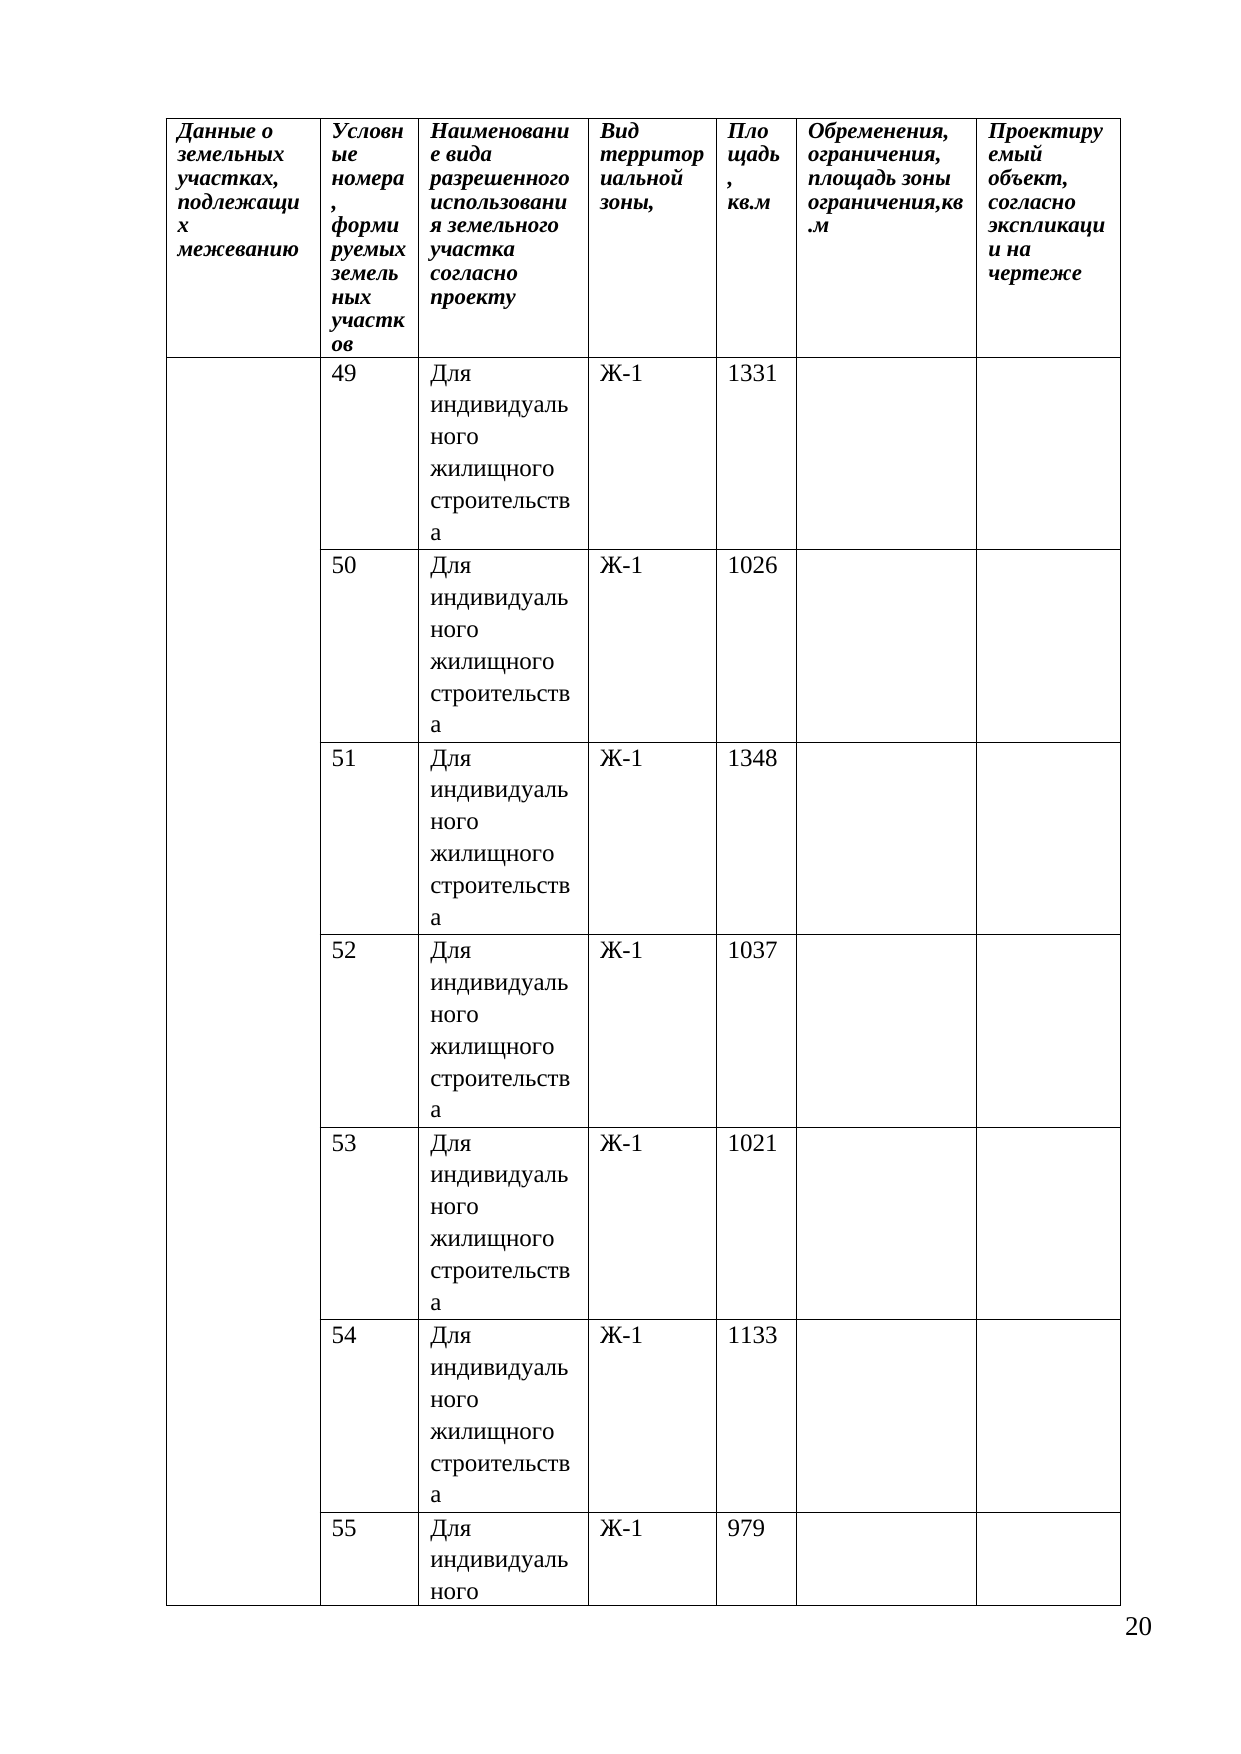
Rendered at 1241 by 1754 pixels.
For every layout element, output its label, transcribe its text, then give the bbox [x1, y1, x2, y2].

table_cell 1348 [717, 743, 796, 934]
table_cell [977, 1128, 1120, 1319]
table_cell [797, 550, 976, 742]
table_cell Для индивидуального жилищного строительства [419, 1320, 588, 1512]
table_cell Ж-1 [589, 935, 716, 1127]
table_cell 52 [321, 935, 418, 1127]
table_cell [797, 1513, 976, 1605]
table_cell [797, 743, 976, 934]
table_cell 1026 [717, 550, 796, 742]
table_cell 1133 [717, 1320, 796, 1512]
table_cell 49 [321, 358, 418, 549]
table_cell Для индивидуального жилищного строительства [419, 550, 588, 742]
table_cell 50 [321, 550, 418, 742]
table_cell [977, 743, 1120, 934]
table_cell Для индивидуального жилищного строительства [419, 1128, 588, 1319]
table_cell 55 [321, 1513, 418, 1605]
table_cell 1331 [717, 358, 796, 549]
table_cell [797, 935, 976, 1127]
table_cell Ж-1 [589, 1513, 716, 1605]
table_cell 1037 [717, 935, 796, 1127]
table_cell Ж-1 [589, 550, 716, 742]
table_cell Для индивидуального жилищного строительства [419, 1513, 588, 1605]
table_cell Для индивидуального жилищного строительства [419, 935, 588, 1127]
table_cell 51 [321, 743, 418, 934]
table_header Площадь, кв.м [717, 119, 796, 357]
table_header Проектируемый объект, согласно экспликации на чертеже [977, 119, 1120, 357]
table_cell 979 [717, 1513, 796, 1605]
table_cell 54 [321, 1320, 418, 1512]
table_header Данные о земельных участках, подлежащих межеванию [167, 119, 320, 357]
table_cell [977, 1513, 1120, 1605]
table_cell [797, 358, 976, 549]
table_cell [977, 550, 1120, 742]
table_cell 1021 [717, 1128, 796, 1319]
table_cell [797, 1128, 976, 1319]
table_cell Ж-1 [589, 358, 716, 549]
table_cell 53 [321, 1128, 418, 1319]
table_header Условные номера, формируемых земельных участков [321, 119, 418, 357]
table_header Вид территориальной зоны, [589, 119, 716, 357]
table_cell Для индивидуального жилищного строительства [419, 358, 588, 549]
table_cell Ж-1 [589, 1320, 716, 1512]
table_cell [977, 358, 1120, 549]
table_header Обременения, ограничения, площадь зоны ограничения,кв.м [797, 119, 976, 357]
table_header Наименование вида разрешенного использования земельного участка согласно проекту [419, 119, 588, 357]
table_cell Ж-1 [589, 1128, 716, 1319]
table_cell Ж-1 [589, 743, 716, 934]
table_cell [977, 935, 1120, 1127]
table_cell [977, 1320, 1120, 1512]
table_cell Для индивидуального жилищного строительства [419, 743, 588, 934]
table_cell [797, 1320, 976, 1512]
